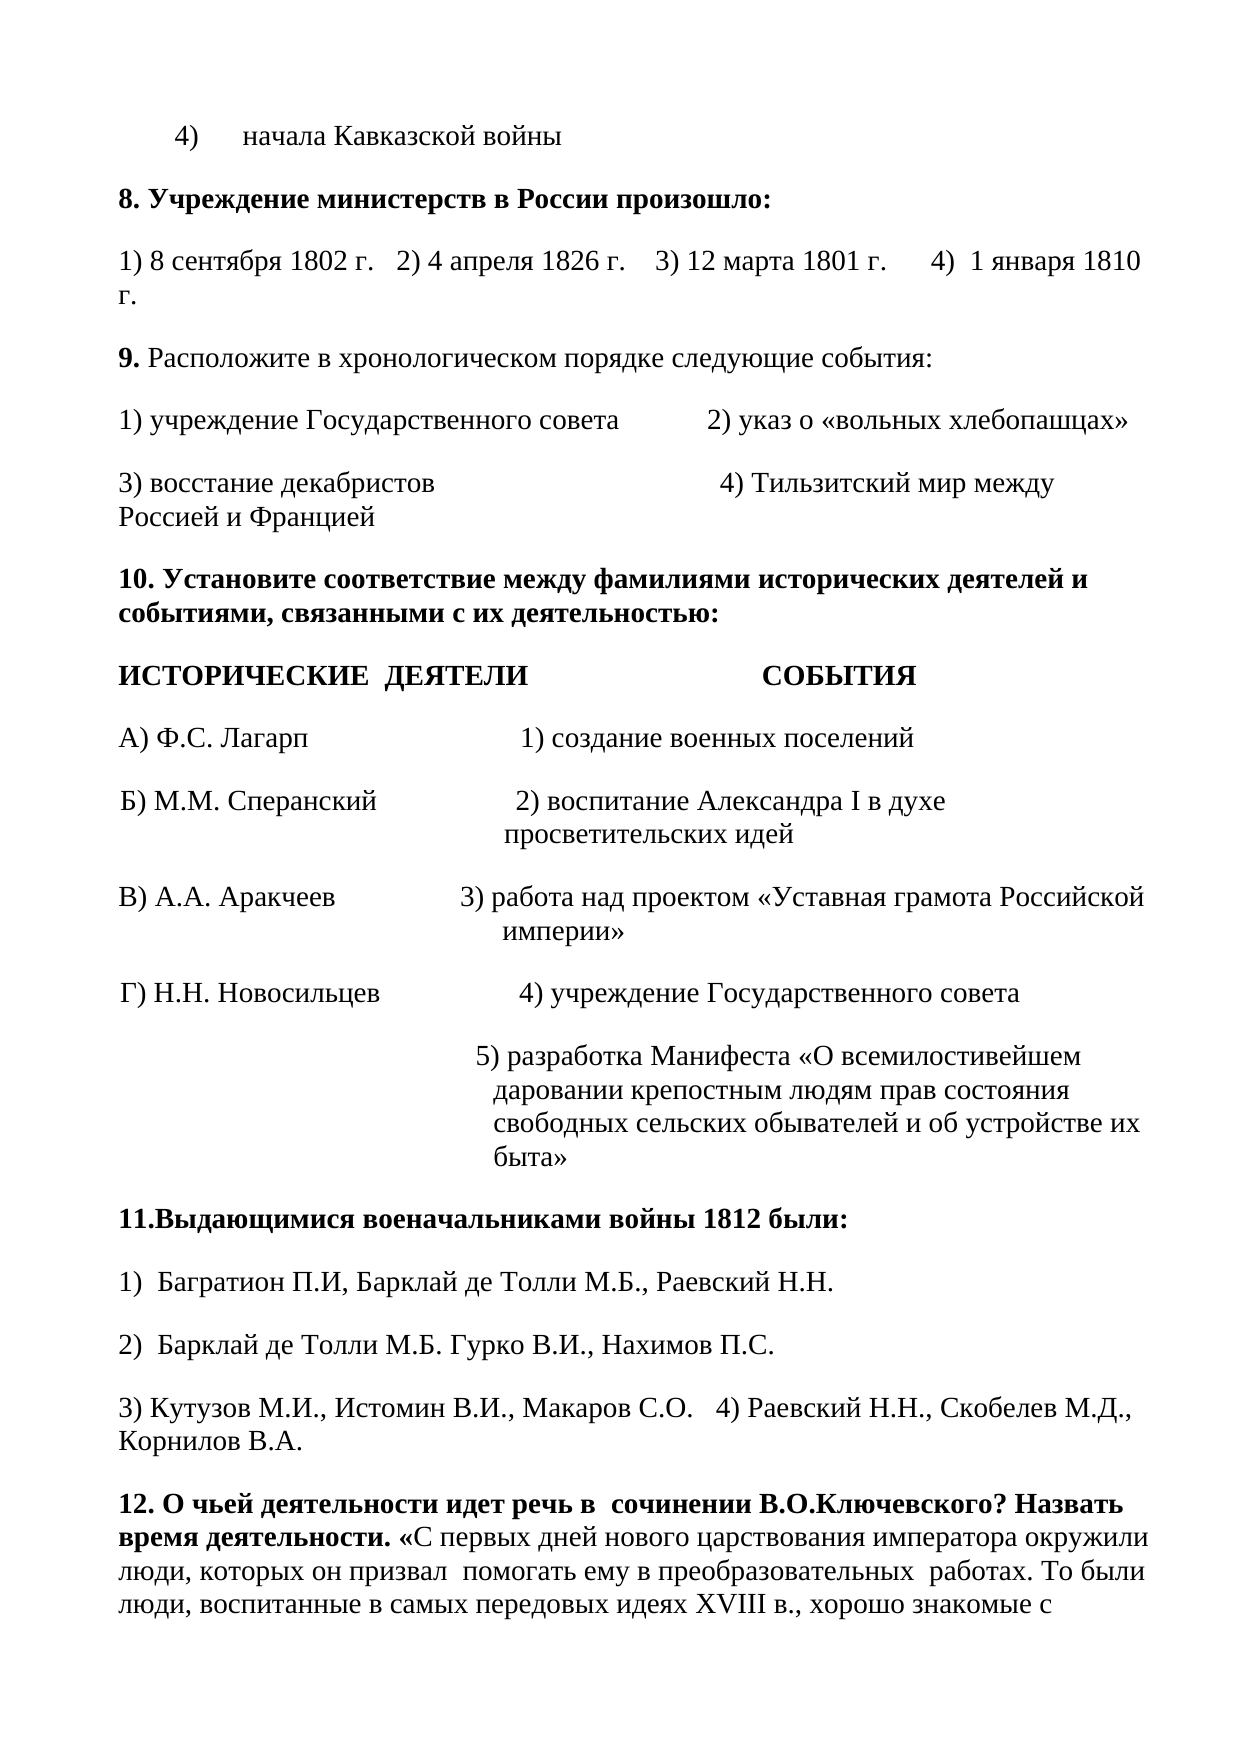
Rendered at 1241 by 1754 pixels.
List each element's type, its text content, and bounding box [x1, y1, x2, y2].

text 11.Выдающимися военачальниками войны 1812 были: [118, 1202, 1152, 1235]
text 10. Установите соответствие между фамилиями исторических деятелей и событиями, связанными с их деятельностью: [118, 561, 1152, 628]
text В) А.А. Аракчеев 3) работа над проектом «Уставная грамота Российской империи» [118, 879, 1152, 946]
text Б) М.М. Сперанский 2) воспитание Александра I в духе просветительских идей [120, 783, 1152, 850]
text 2) Барклай де Толли М.Б. Гурко В.И., Нахимов П.С. [118, 1327, 1152, 1361]
text Г) Н.Н. Новосильцев 4) учреждение Государственного совета [120, 976, 1152, 1009]
text 1) 8 сентября 1802 г. 2) 4 апреля 1826 г. 3) 12 марта 1801 г. 4) 1 января 1810 г. [118, 243, 1152, 311]
text 8. Учреждение министерств в России произошло: [118, 181, 1152, 214]
text 9. Расположите в хронологическом порядке следующие события: [118, 340, 1152, 373]
text 4) начала Кавказской войны [174, 118, 1152, 152]
text ИСТОРИЧЕСКИЕ ДЕЯТЕЛИ СОБЫТИЯ [118, 658, 1152, 691]
text 1) Багратион П.И, Барклай де Толли М.Б., Раевский Н.Н. [118, 1264, 1152, 1298]
text 5) разработка Манифеста «О всемилостивейшем даровании крепостным людям прав состояния свободных сельских обывателей и об устройстве их быта» [118, 1038, 1152, 1172]
text 3) восстание декабристов 4) Тильзитский мир между Россией и Францией [118, 465, 1152, 532]
text А) Ф.С. Лагарп 1) создание военных поселений [118, 720, 1152, 754]
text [118, 1486, 1152, 1620]
text 3) Кутузов М.И., Истомин В.И., Макаров С.О. 4) Раевский Н.Н., Скобелев М.Д., Корнилов В.А. [118, 1390, 1152, 1457]
text 1) учреждение Государственного совета 2) указ о «вольных хлебопашцах» [118, 402, 1152, 436]
